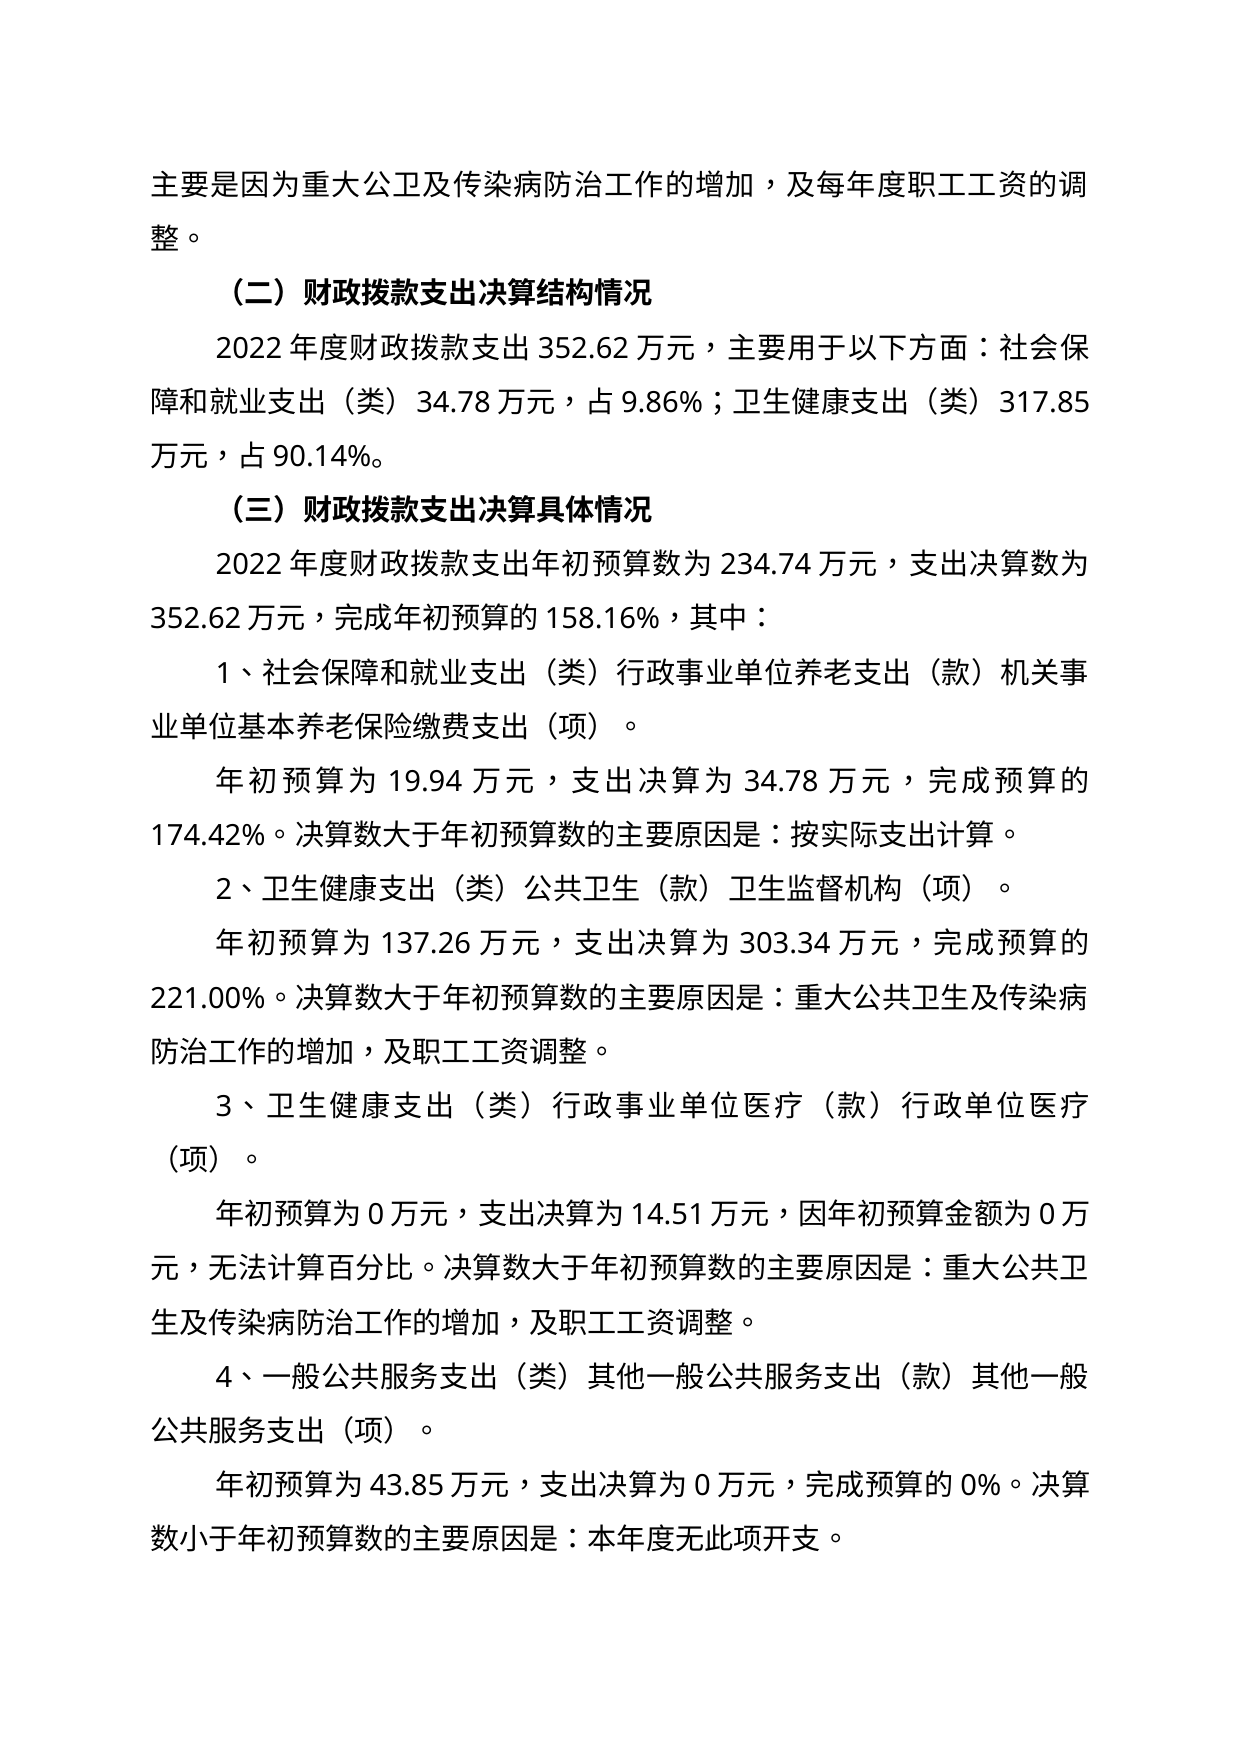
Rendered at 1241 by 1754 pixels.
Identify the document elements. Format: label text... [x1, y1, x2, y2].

text 1、社会保障和就业支出（类）行政事业单位养老支出（款）机关事业单位基本养老保险缴费支出（项）。 [150, 637, 1090, 746]
text 2022年度财政拨款支出352.62万元，主要用于以下方面：社会保障和就业支出（类）34.78万元，占9.86%；卫生健康支出（类）317.85万元，占90.14%。 [150, 312, 1090, 475]
text 年初预算为137.26万元，支出决算为303.34万元，完成预算的221.00%。决算数大于年初预算数的主要原因是：重大公共卫生及传染病防治工作的增加，及职工工资调整。 [150, 908, 1090, 1071]
text 年初预算为0万元，支出决算为14.51万元，因年初预算金额为0万元，无法计算百分比。决算数大于年初预算数的主要原因是：重大公共卫生及传染病防治工作的增加，及职工工资调整。 [150, 1179, 1090, 1342]
text 2、卫生健康支出（类）公共卫生（款）卫生监督机构（项）。 [150, 854, 1090, 908]
text 年初预算为43.85万元，支出决算为0万元，完成预算的0%。决算数小于年初预算数的主要原因是：本年度无此项开支。 [150, 1450, 1090, 1558]
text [150, 150, 1090, 258]
text 4、一般公共服务支出（类）其他一般公共服务支出（款）其他一般公共服务支出（项）。 [150, 1342, 1090, 1450]
text 2022年度财政拨款支出年初预算数为234.74万元，支出决算数为352.62万元，完成年初预算的158.16%，其中： [150, 529, 1090, 637]
text 3、卫生健康支出（类）行政事业单位医疗（款）行政单位医疗（项）。 [150, 1071, 1090, 1179]
text 年初预算为19.94万元，支出决算为34.78万元，完成预算的174.42%。决算数大于年初预算数的主要原因是：按实际支出计算。 [150, 746, 1090, 854]
text （三）财政拨款支出决算具体情况 [150, 475, 1090, 529]
text （二）财政拨款支出决算结构情况 [150, 258, 1090, 312]
